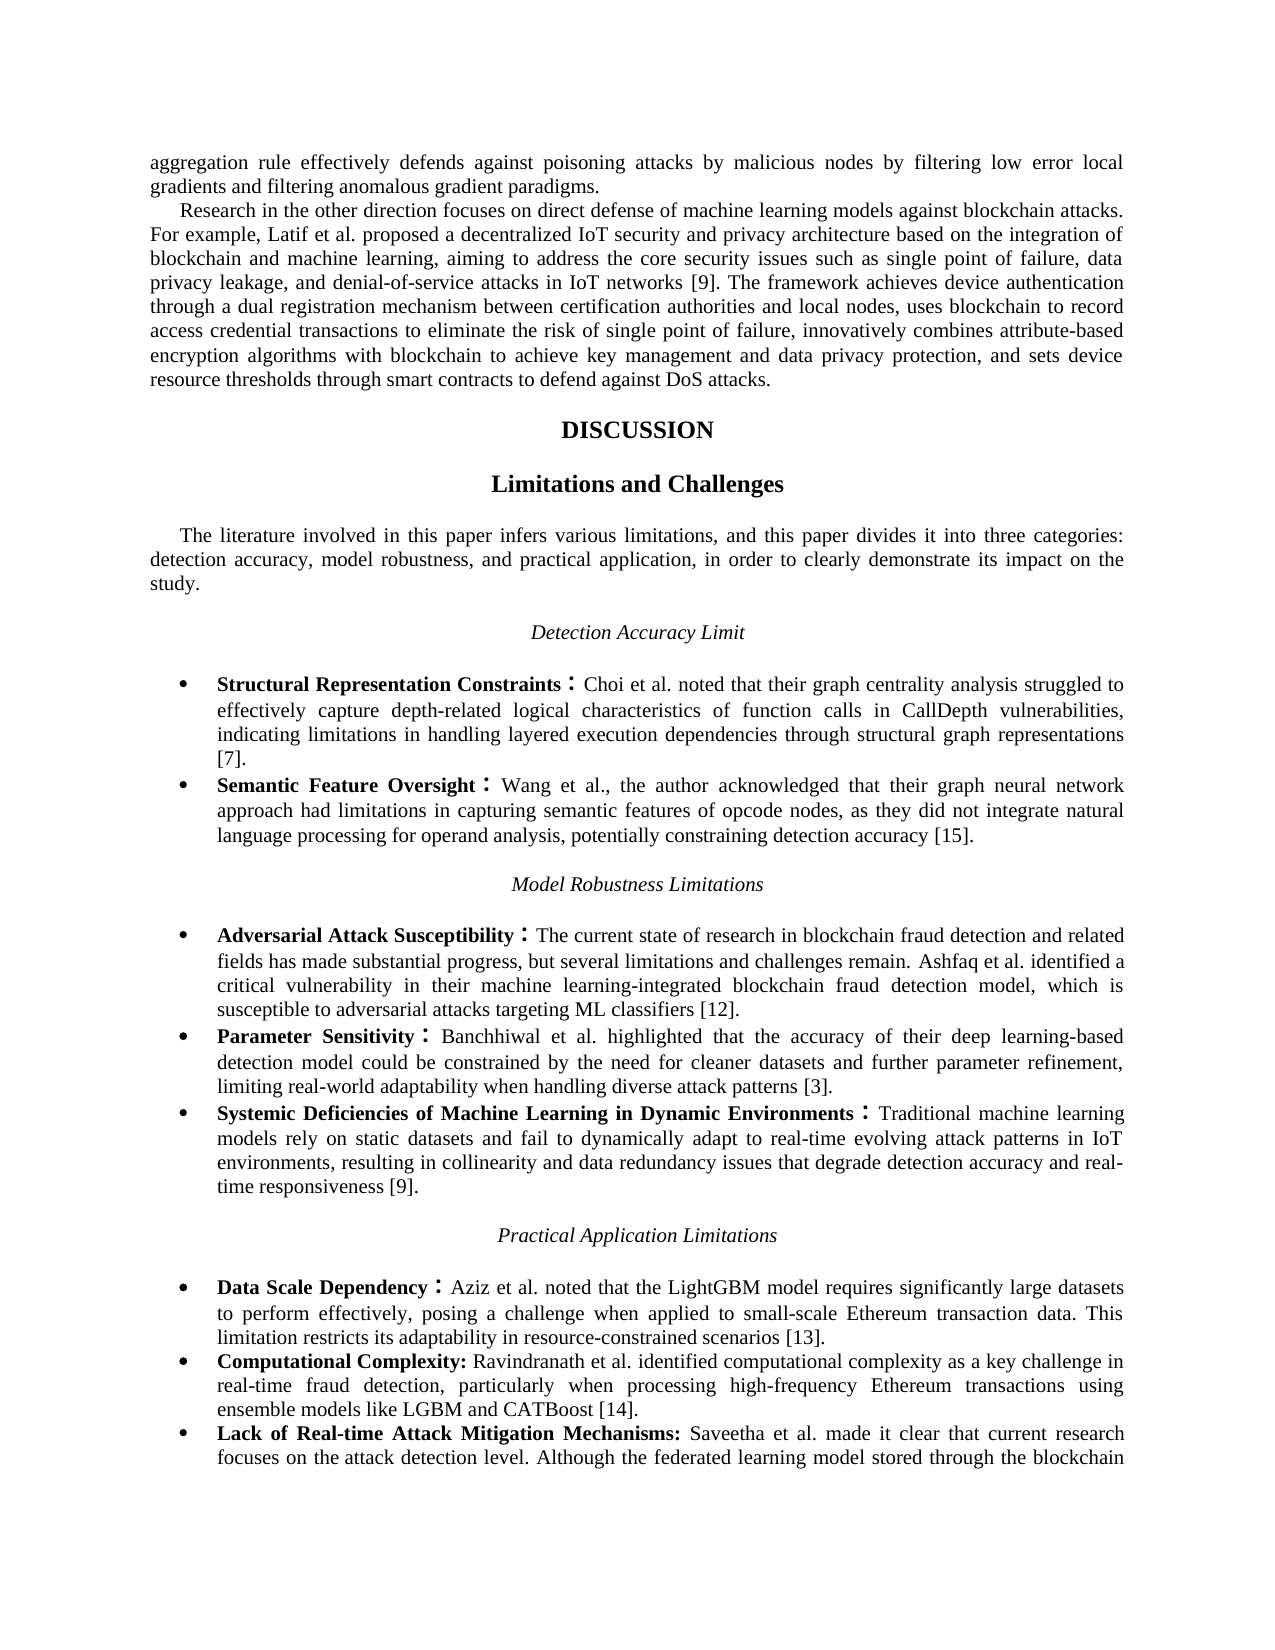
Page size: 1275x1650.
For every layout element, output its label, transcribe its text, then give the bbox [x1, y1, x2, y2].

subtitle Model Robustness Limitations [150, 872, 1125, 896]
text Data Scale Dependency​​：Aziz et al. noted that the LightGBM model requires significantly large datasets to perform effectively, posing a challenge when applied to small-scale Ethereum transaction data. This limitation restricts its adaptability in resource-constrained scenarios [13]. [179, 1272, 1125, 1349]
text Computational Complexity: Ravindranath et al. identified computational complexity as a key challenge in real-time fraud detection, particularly when processing high-frequency Ethereum transactions using ensemble models like LGBM and CATBoost [14]. [179, 1349, 1125, 1421]
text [179, 1421, 1125, 1469]
text The literature involved in this paper infers various limitations, and this paper divides it into three categories: detection accuracy, model robustness, and practical application, in order to clearly demonstrate its impact on the study. [150, 523, 1125, 595]
text Systemic Deficiencies of Machine Learning in Dynamic Environments​​：Traditional machine learning models rely on static datasets and fail to dynamically adapt to real-time evolving attack patterns in IoT environments, resulting in collinearity and data redundancy issues that degrade detection accuracy and real-time responsiveness [9]. [179, 1098, 1125, 1198]
text Research in the other direction focuses on direct defense of machine learning models against blockchain attacks. For example, Latif et al. proposed a decentralized IoT security and privacy architecture based on the integration of blockchain and machine learning, aiming to address the core security issues such as single point of failure, data privacy leakage, and denial-of-service attacks in IoT networks [9]. The framework achieves device authentication through a dual registration mechanism between certification authorities and local nodes, uses blockchain to record access credential transactions to eliminate the risk of single point of failure, innovatively combines attribute-based encryption algorithms with blockchain to achieve key management and data privacy protection, and sets device resource thresholds through smart contracts to defend against DoS attacks. [150, 198, 1125, 391]
subtitle Limitations and Challenges [150, 469, 1125, 498]
text Structural Representation Constraints​​：Choi et al. noted that their graph centrality analysis struggled to effectively capture depth-related logical characteristics of function calls in CallDepth vulnerabilities, indicating limitations in handling layered execution dependencies through structural graph representations [7]. [179, 669, 1125, 770]
text Adversarial Attack Susceptibility​​：The current state of research in blockchain fraud detection and related fields has made substantial progress, but several limitations and challenges remain. Ashfaq et al. identified a critical vulnerability in their machine learning-integrated blockchain fraud detection model, which is susceptible to adversarial attacks targeting ML classifiers [12]. [179, 921, 1125, 1021]
subtitle Discussion [150, 416, 1125, 444]
subtitle Detection Accuracy Limit [150, 620, 1125, 644]
text Parameter Sensitivity​​：Banchhiwal et al. highlighted that the accuracy of their deep learning-based detection model could be constrained by the need for cleaner datasets and further parameter refinement, limiting real-world adaptability when handling diverse attack patterns [3]. [179, 1021, 1125, 1098]
text Semantic Feature Oversight​​：Wang et al., the author acknowledged that their graph neural network approach had limitations in capturing semantic features of opcode nodes, as they did not integrate natural language processing for operand analysis, potentially constraining detection accuracy [15]. [179, 770, 1125, 847]
subtitle Practical Application Limitations [150, 1223, 1125, 1247]
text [150, 150, 1125, 198]
